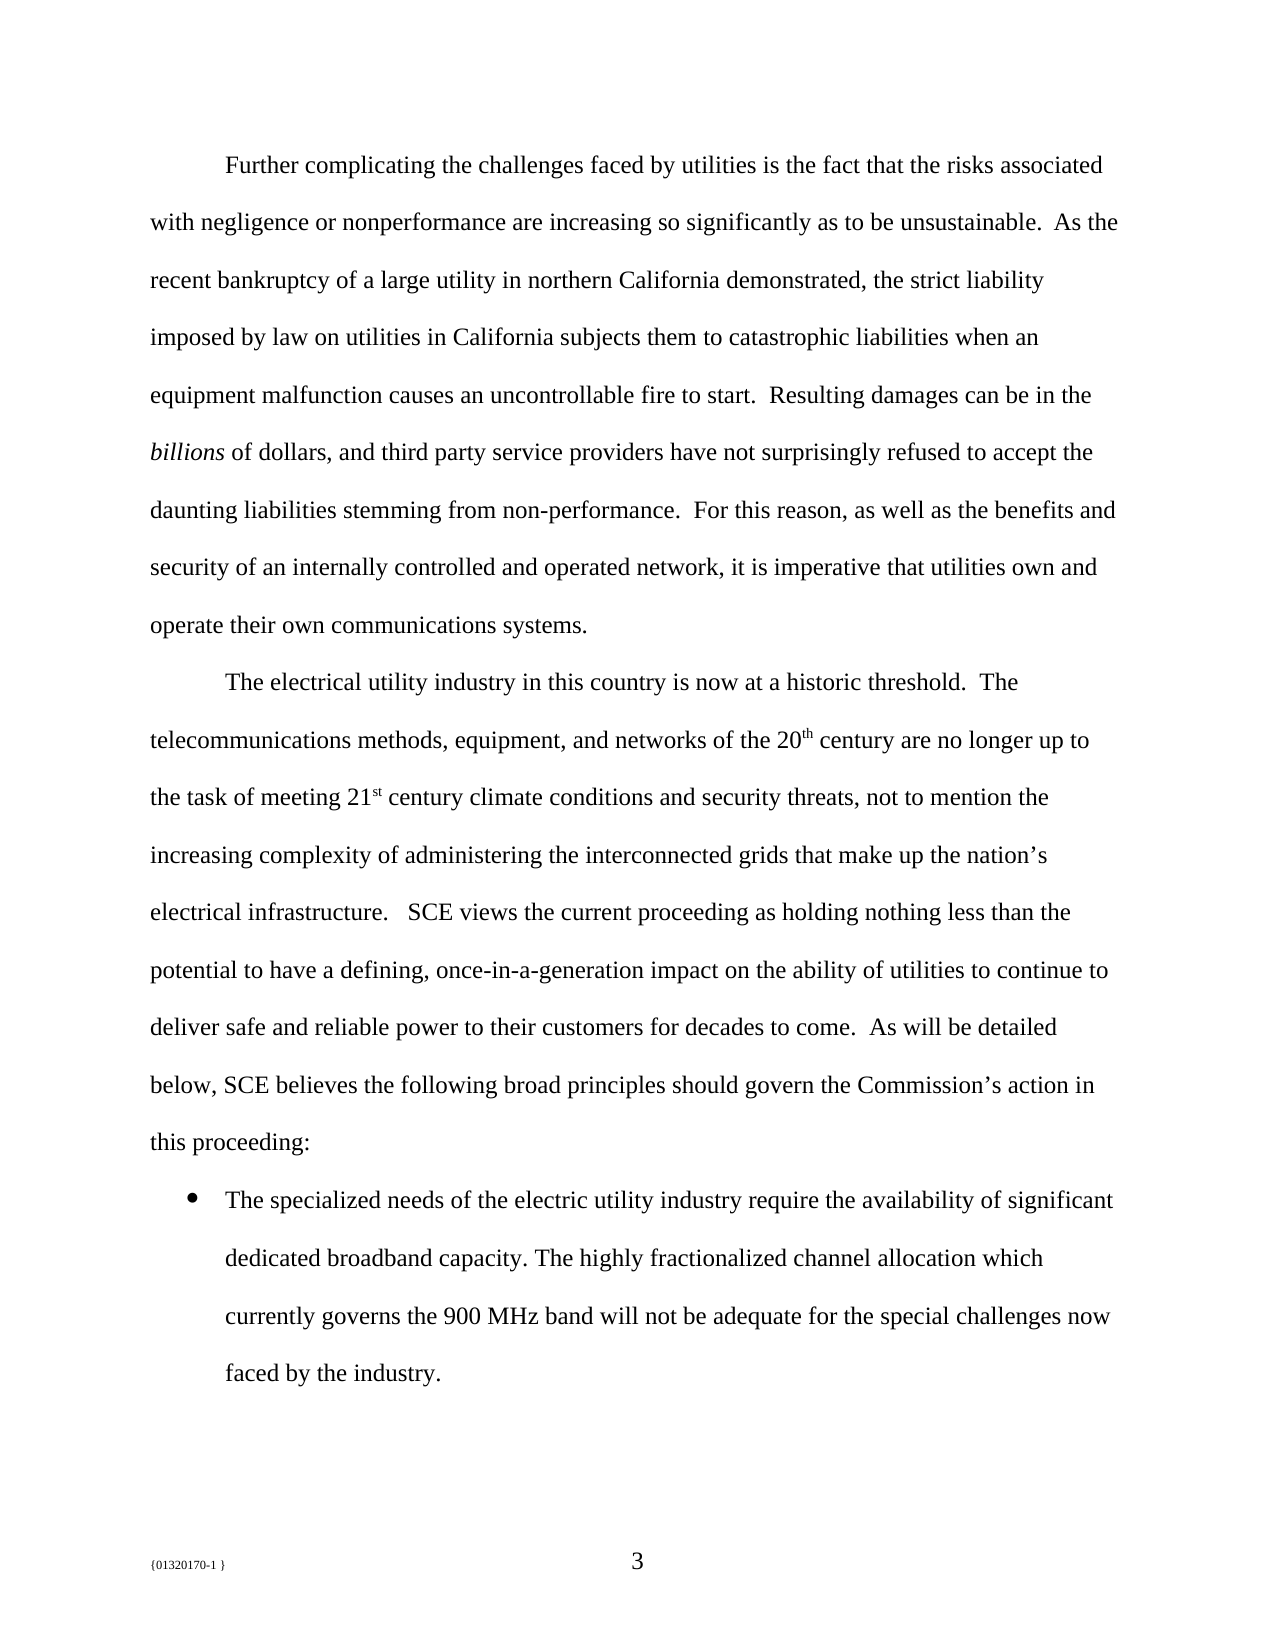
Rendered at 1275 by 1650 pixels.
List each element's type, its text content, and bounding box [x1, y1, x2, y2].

text Further complicating the challenges faced by utilities is the fact that the risks associated with negligence or nonperformance are increasing so significantly as to be unsustainable. As the recent bankruptcy of a large utility in northern California demonstrated, the strict liability imposed by law on utilities in California subjects them to catastrophic liabilities when an equipment malfunction causes an uncontrollable fire to start. Resulting damages can be in the billions of dollars, and third party service providers have not surprisingly refused to accept the daunting liabilities stemming from non-performance. For this reason, as well as the benefits and security of an internally controlled and operated network, it is imperative that utilities own and operate their own communications systems. [150, 150, 1125, 639]
text The electrical utility industry in this country is now at a historic threshold. The telecommunications methods, equipment, and networks of the 20th century are no longer up to the task of meeting 21st century climate conditions and security threats, not to mention the increasing complexity of administering the interconnected grids that make up the nation’s electrical infrastructure. SCE views the current proceeding as holding nothing less than the potential to have a defining, once-in-a-generation impact on the ability of utilities to continue to deliver safe and reliable power to their customers for decades to come. As will be detailed below, SCE believes the following broad principles should govern the Commission’s action in this proceeding: [150, 667, 1125, 1156]
list The specialized needs of the electric utility industry require the availability of significant dedicated broadband capacity. The highly fractionalized channel allocation which currently governs the 900 MHz band will not be adequate for the special challenges now faced by the industry. [187, 1185, 1125, 1387]
